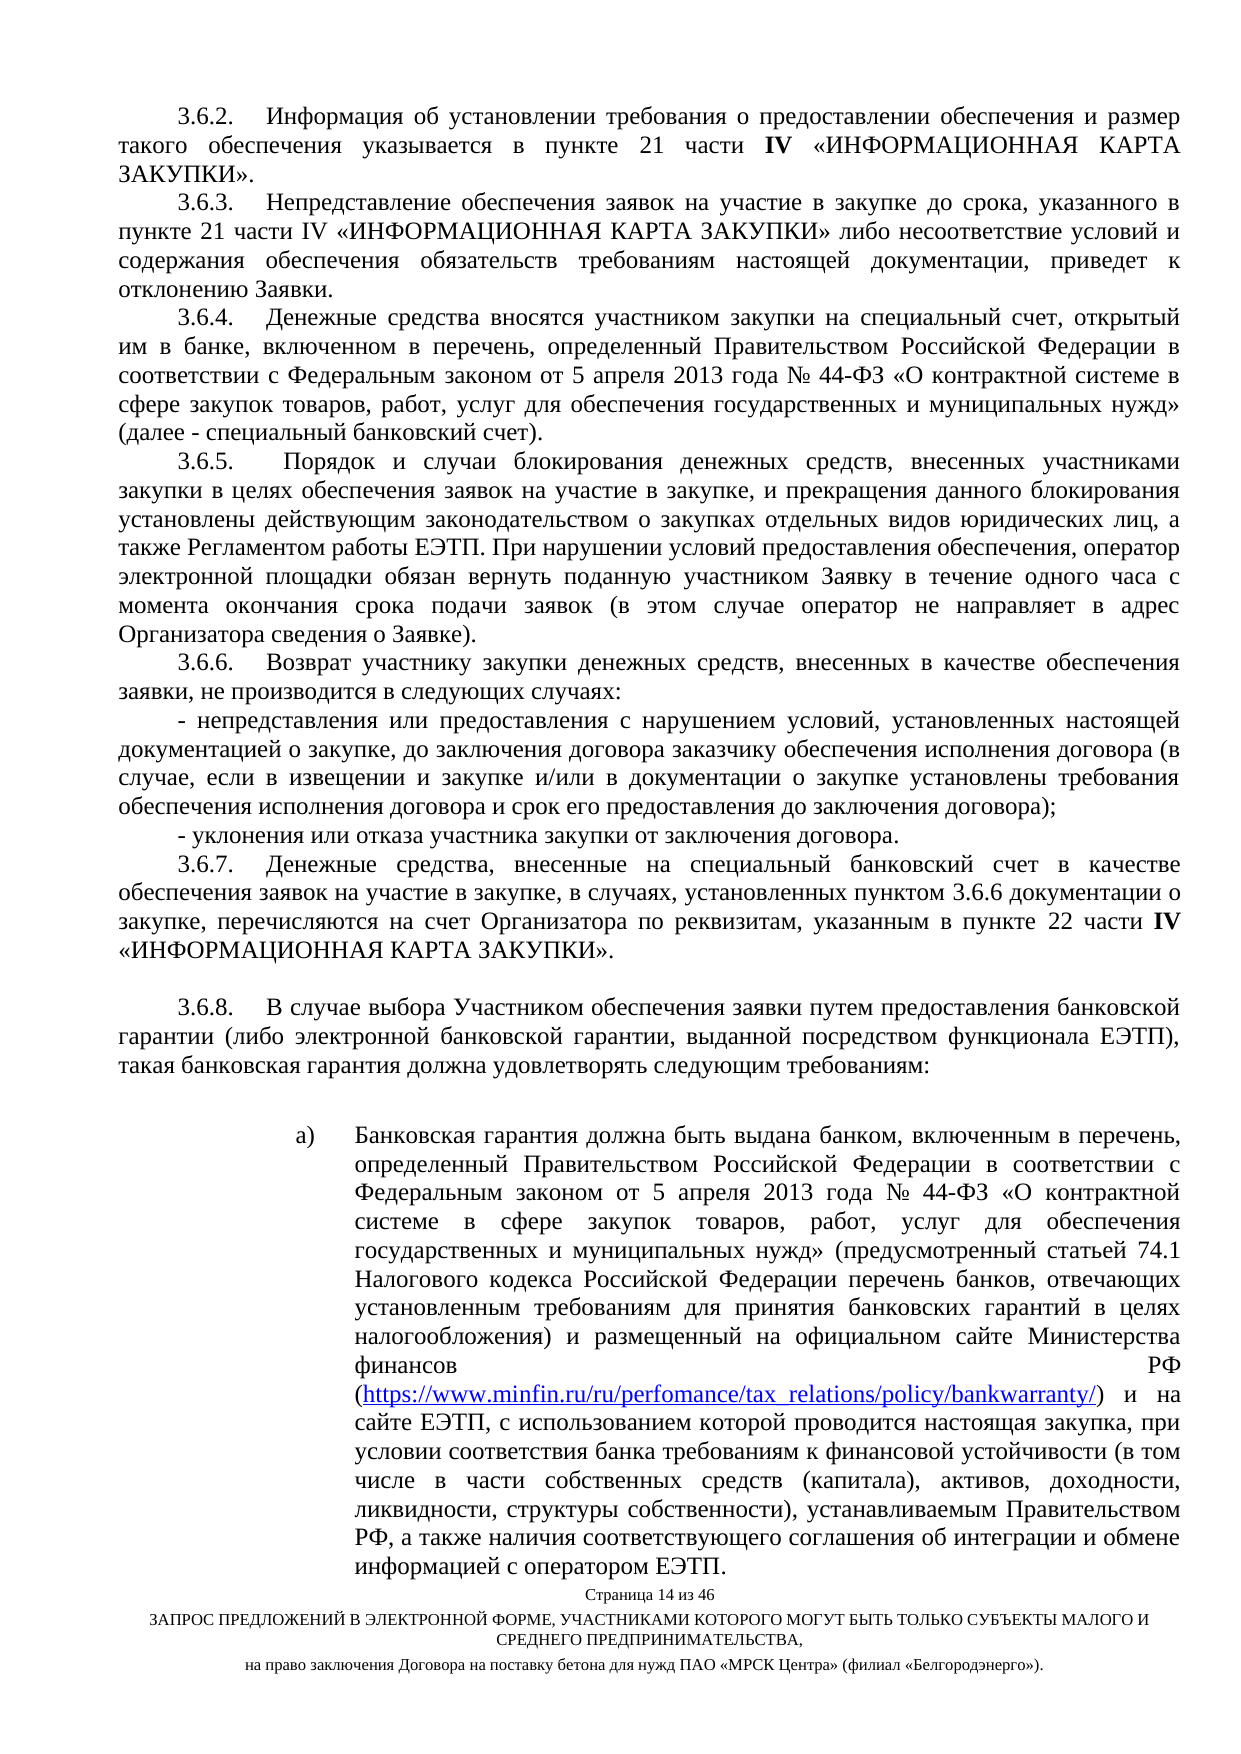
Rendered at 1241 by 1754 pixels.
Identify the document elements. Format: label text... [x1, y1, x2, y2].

text - уклонения или отказа участника закупки от заключения договора. [118, 820, 1181, 849]
text - непредставления или предоставления с нарушением условий, установленных настоящей документацией о закупке, до заключения договора заказчику обеспечения исполнения договора (в случае, если в извещении и закупке и/или в документации о закупке установлены требования обеспечения исполнения договора и срок его предоставления до заключения договора); [118, 705, 1181, 820]
subtitle Возврат участнику закупки денежных средств, внесенных в качестве обеспечения заявки, не производится в следующих случаях: [118, 647, 1181, 705]
subtitle В случае выбора Участником обеспечения заявки путем предоставления банковской гарантии (либо электронной банковской гарантии, выданной посредством функционала ЕЭТП), такая банковская гарантия должна удовлетворять следующим требованиям: [118, 992, 1181, 1079]
subtitle Информация об установлении требования о предоставлении обеспечения и размер такого обеспечения указывается в пункте 21 части IV «ИНФОРМАЦИОННАЯ КАРТА ЗАКУПКИ». [118, 101, 1181, 187]
list Банковская гарантия должна быть выдана банком, включенным в перечень, определенный Правительством Российской Федерации в соответствии с Федеральным законом от 5 апреля 2013 года № 44-ФЗ «О контрактной системе в сфере закупок товаров, работ, услуг для обеспечения государственных и муниципальных нужд» (предусмотренный статьей 74.1 Налогового кодекса Российской Федерации перечень банков, отвечающих установленным требованиям для принятия банковских гарантий в целях налогообложения) и размещенный на официальном сайте Министерства финансов РФ (https://www.minfin.ru/ru/perfomance/tax_relations/policy/bankwarranty/) и на сайте ЕЭТП, с использованием которой проводится настоящая закупка, при условии соответствия банка требованиям к финансовой устойчивости (в том числе в части собственных средств (капитала), активов, доходности, ликвидности, структуры собственности), устанавливаемым Правительством РФ, а также наличия соответствующего соглашения об интеграции и обмене информацией с оператором ЕЭТП. [295, 1120, 1181, 1580]
subtitle Непредставление обеспечения заявок на участие в закупке до срока, указанного в пункте 21 части IV «ИНФОРМАЦИОННАЯ КАРТА ЗАКУПКИ» либо несоответствие условий и содержания обеспечения обязательств требованиям настоящей документации, приведет к отклонению Заявки. [118, 187, 1181, 302]
subtitle Порядок и случаи блокирования денежных средств, внесенных участниками закупки в целях обеспечения заявок на участие в закупке, и прекращения данного блокирования установлены действующим законодательством о закупках отдельных видов юридических лиц, а также Регламентом работы ЕЭТП. При нарушении условий предоставления обеспечения, оператор электронной площадки обязан вернуть поданную участником Заявку в течение одного часа с момента окончания срока подачи заявок (в этом случае оператор не направляет в адрес Организатора сведения о Заявке). [118, 446, 1181, 647]
subtitle Денежные средства, внесенные на специальный банковский счет в качестве обеспечения заявок на участие в закупке, в случаях, установленных пунктом 3.6.6 документации о закупке, перечисляются на счет Организатора по реквизитам, указанным в пункте 22 части IV «ИНФОРМАЦИОННАЯ КАРТА ЗАКУПКИ». [118, 849, 1181, 964]
subtitle Денежные средства вносятся участником закупки на специальный счет, открытый им в банке, включенном в перечень, определенный Правительством Российской Федерации в соответствии с Федеральным законом от 5 апреля 2013 года № 44-ФЗ «О контрактной системе в сфере закупок товаров, работ, услуг для обеспечения государственных и муниципальных нужд» (далее - специальный банковский счет). [118, 302, 1181, 446]
